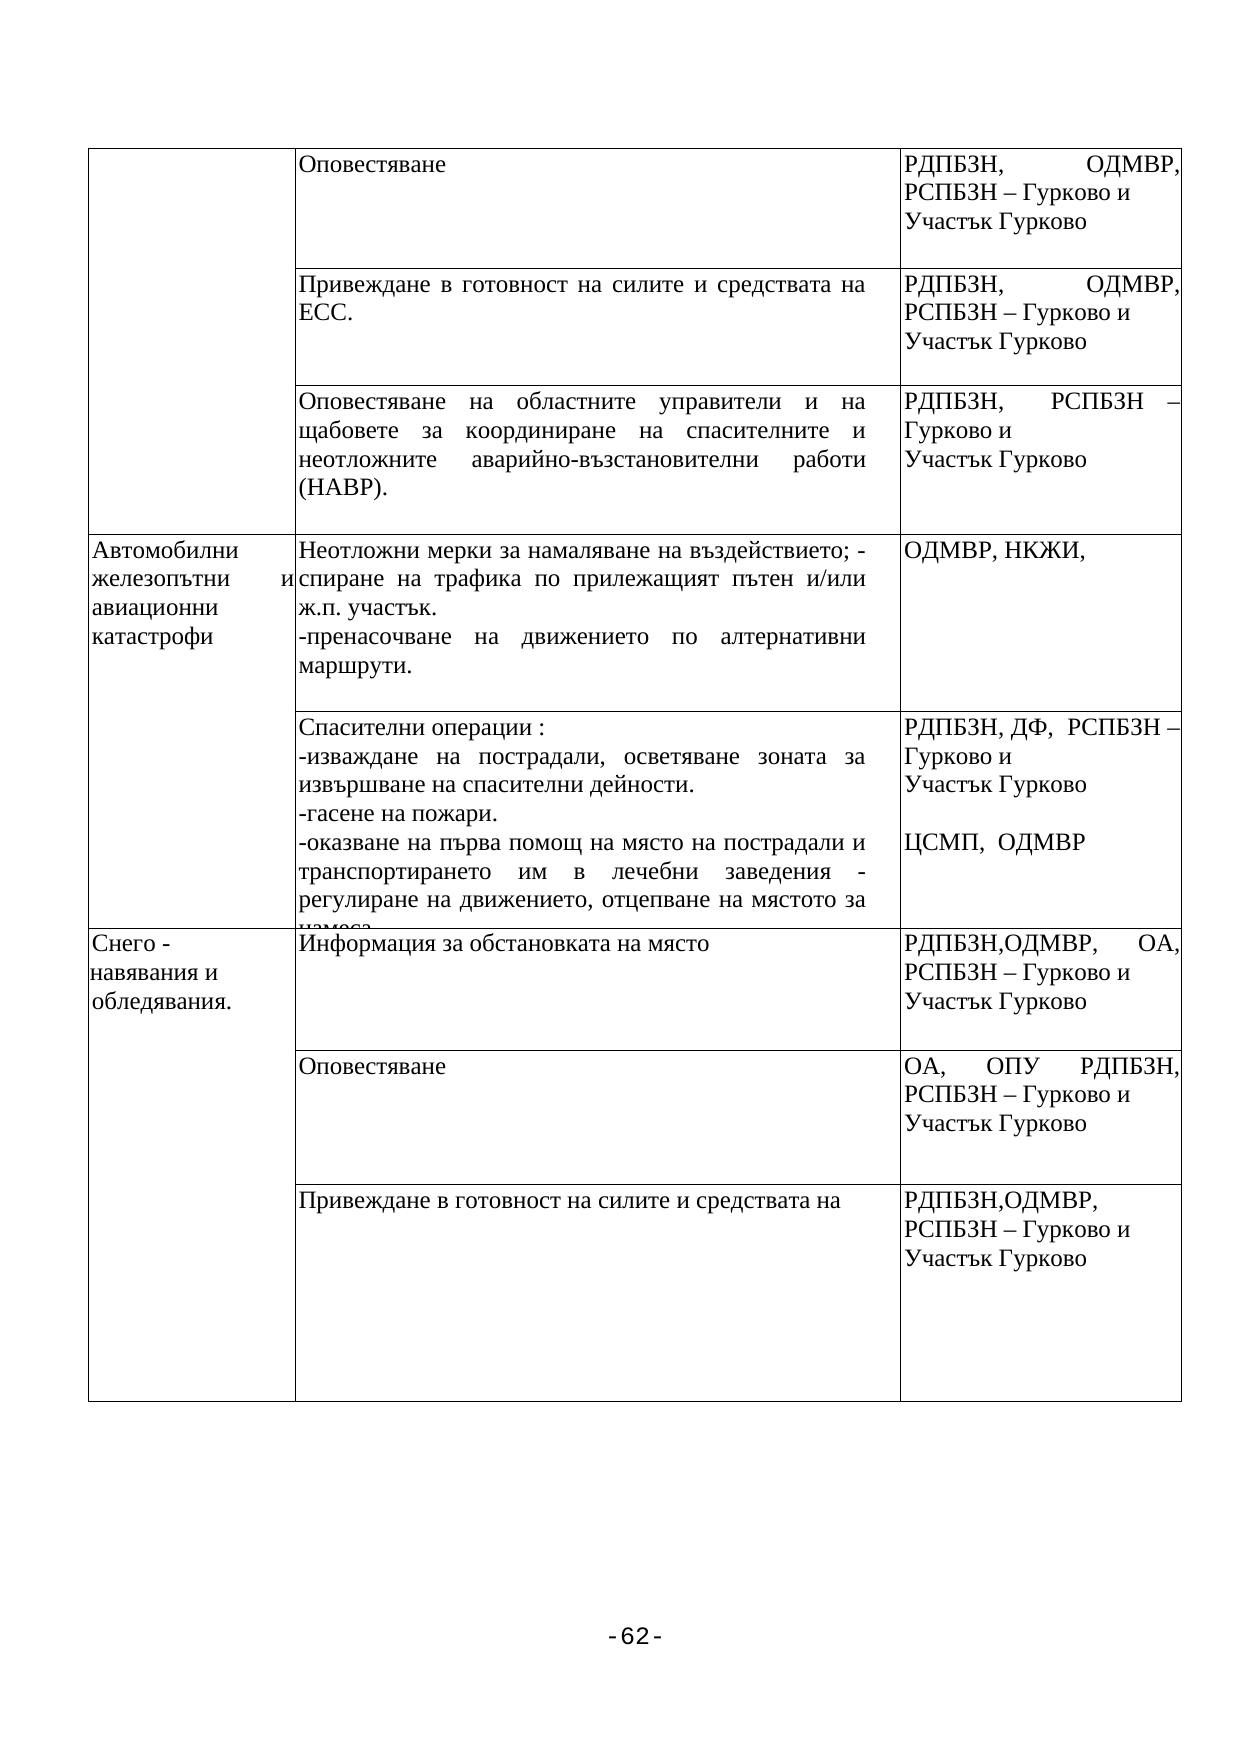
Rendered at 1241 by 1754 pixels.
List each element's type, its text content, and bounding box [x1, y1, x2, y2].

table_cell Оповестяване [296, 1051, 900, 1184]
table_cell Привеждане в готовност на силите и средствата на [296, 1185, 900, 1401]
table_cell Привеждане в готовност на силите и средствата на ЕСС. [296, 269, 900, 385]
table_cell Оповестяване на областните управители и на щабовете за координиране на спасителните и неотложните аварийно-възстановителни работи (НАВР). [296, 386, 900, 534]
table_cell РДПБЗН, РСПБЗН – Гурково и Участък Гурково [901, 386, 1181, 534]
table_cell Информация за обстановката на място [296, 929, 900, 1050]
table_cell ОДМВР, НКЖИ, [901, 535, 1181, 711]
table_cell Спасителни операции : -изваждане на пострадали, осветяване зоната за извършване на спасителни дейности. -гасене на пожари. -оказване на първа помощ на място на пострадали и транспортирането им в лечебни заведения -регулиране на движението, отцепване на мястото за намеса. [296, 712, 900, 927]
table_cell Неотложни мерки за намаляване на въздействието; -спиране на трафика по прилежащият пътен и/или ж.п. участък. -пренасочване на движението по алтернативни маршрути. [296, 535, 900, 711]
table_cell ОА, ОПУ РДПБЗН, РСПБЗН – Гурково и Участък Гурково [901, 1051, 1181, 1184]
table_cell Автомобилни железопътни и авиационни катастрофи [89, 535, 295, 927]
table_cell РДПБЗН, ОДМВР, РСПБЗН – Гурково и Участък Гурково [901, 149, 1181, 268]
table_cell РДПБЗН,ОДМВР, РСПБЗН – Гурково и Участък Гурково [901, 1185, 1181, 1401]
table_cell РДПБЗН, ДФ, РСПБЗН – Гурково и Участък Гурково ЦСМП, ОДМВР [901, 712, 1181, 927]
table_cell Снего - навявания и обледявания. [89, 929, 295, 1401]
table_cell РДПБЗН, ОДМВР, РСПБЗН – Гурково и Участък Гурково [901, 269, 1181, 385]
table_cell РДПБЗН,ОДМВР, ОА, РСПБЗН – Гурково и Участък Гурково [901, 929, 1181, 1050]
table_cell Оповестяване [296, 149, 900, 268]
